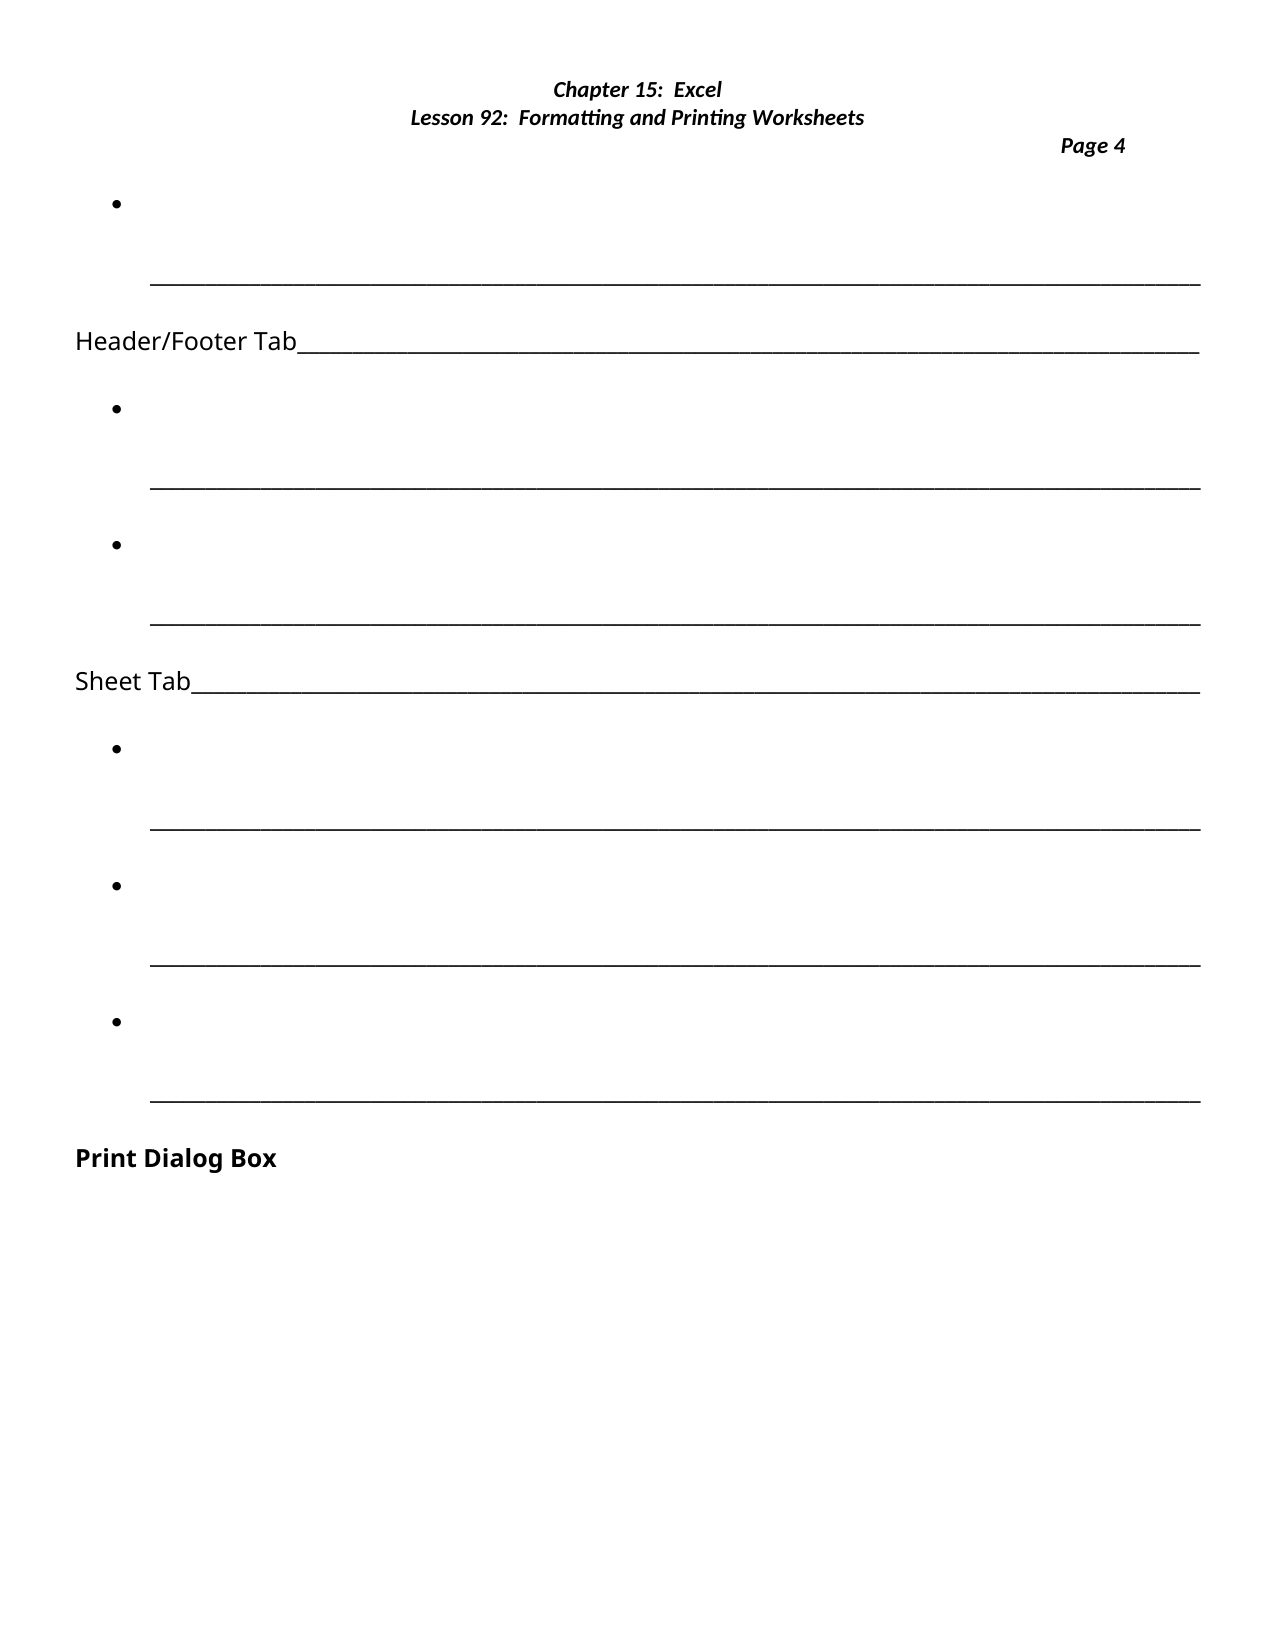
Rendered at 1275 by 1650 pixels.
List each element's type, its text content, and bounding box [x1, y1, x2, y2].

text Print Dialog Box [75, 1141, 1200, 1175]
text Header/Footer Tab [75, 323, 1200, 357]
text Sheet Tab [75, 664, 1200, 698]
